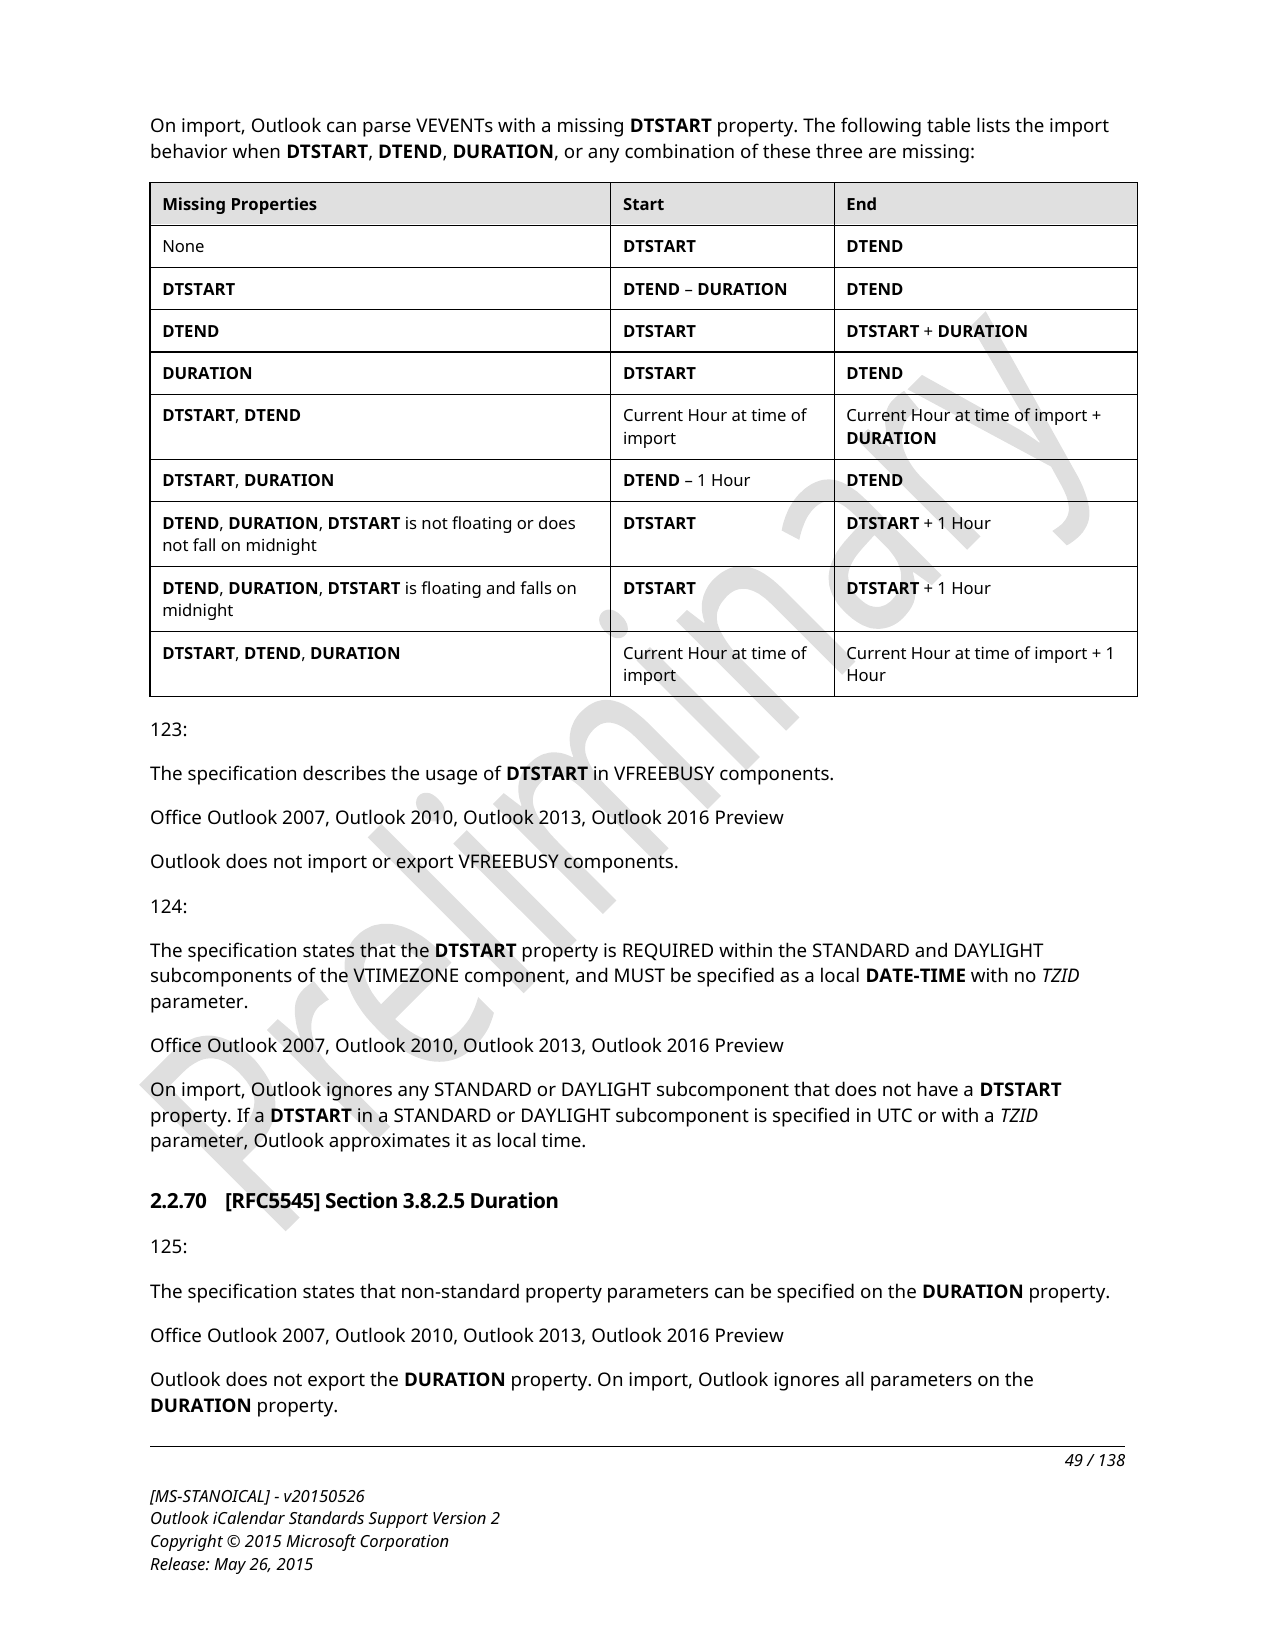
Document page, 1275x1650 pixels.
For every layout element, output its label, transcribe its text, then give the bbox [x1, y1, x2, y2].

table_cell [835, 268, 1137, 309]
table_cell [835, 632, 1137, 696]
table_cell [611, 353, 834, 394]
text The specification states that non-standard property parameters can be specified on the DURATION property. [150, 1278, 1125, 1304]
text Office Outlook 2007, Outlook 2010, Outlook 2013, Outlook 2016 Preview [150, 804, 1125, 830]
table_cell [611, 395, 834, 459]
text Outlook does not import or export VFREEBUSY components. [150, 849, 1125, 874]
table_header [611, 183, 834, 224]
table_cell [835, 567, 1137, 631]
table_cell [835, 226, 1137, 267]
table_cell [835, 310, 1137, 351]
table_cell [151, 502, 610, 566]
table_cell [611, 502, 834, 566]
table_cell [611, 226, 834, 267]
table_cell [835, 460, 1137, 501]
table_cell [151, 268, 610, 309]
text The specification describes the usage of DTSTART in VFREEBUSY components. [150, 760, 1125, 786]
text Office Outlook 2007, Outlook 2010, Outlook 2013, Outlook 2016 Preview [150, 1032, 1125, 1058]
text On import, Outlook ignores any STANDARD or DAYLIGHT subcomponent that does not have a DTSTART property. If a DTSTART in a STANDARD or DAYLIGHT subcomponent is specified in UTC or with a TZID parameter, Outlook approximates it as local time. [150, 1077, 1125, 1153]
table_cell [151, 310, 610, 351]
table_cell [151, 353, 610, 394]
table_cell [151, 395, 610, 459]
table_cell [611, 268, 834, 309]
text V0125: [150, 1234, 1125, 1259]
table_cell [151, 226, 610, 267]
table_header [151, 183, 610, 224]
text V0123: [150, 716, 1125, 741]
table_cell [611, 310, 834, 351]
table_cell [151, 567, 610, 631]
text V0124: [150, 893, 1125, 918]
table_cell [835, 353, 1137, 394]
text On import, Outlook can parse VEVENTs with a missing DTSTART property. The following table lists the import behavior when DTSTART, DTEND, DURATION, or any combination of these three are missing: [150, 112, 1125, 163]
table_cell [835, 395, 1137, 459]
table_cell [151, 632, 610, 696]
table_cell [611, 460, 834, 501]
text Outlook does not export the DURATION property. On import, Outlook ignores all parameters on the DURATION property. [150, 1367, 1125, 1418]
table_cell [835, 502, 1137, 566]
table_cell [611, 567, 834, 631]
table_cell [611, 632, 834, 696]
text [150, 1322, 1125, 1348]
text The specification states that the DTSTART property is REQUIRED within the STANDARD and DAYLIGHT subcomponents of the VTIMEZONE component, and MUST be specified as a local DATE-TIME with no TZID parameter. [150, 937, 1125, 1014]
subtitle [RFC5545] Section 3.8.2.5 Duration [150, 1187, 1125, 1215]
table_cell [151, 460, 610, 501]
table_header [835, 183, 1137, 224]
